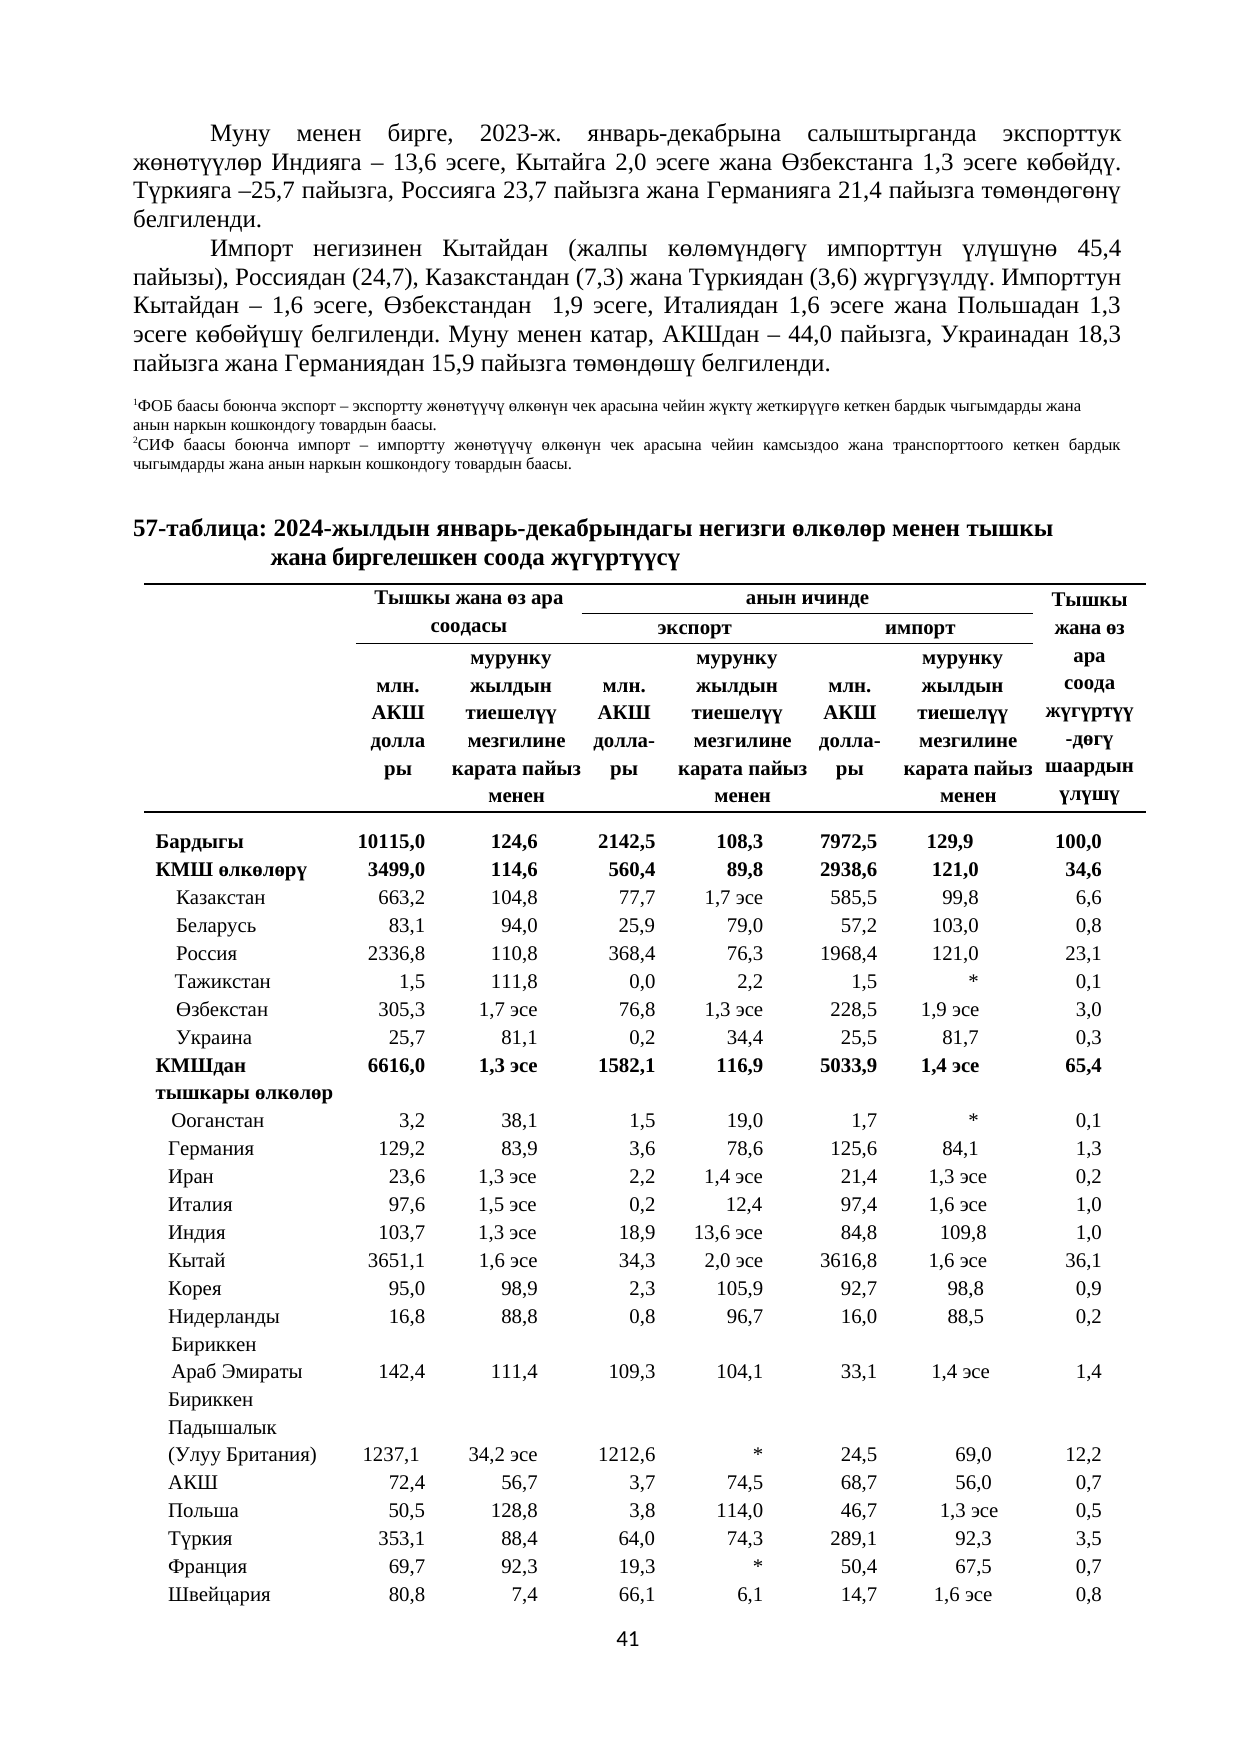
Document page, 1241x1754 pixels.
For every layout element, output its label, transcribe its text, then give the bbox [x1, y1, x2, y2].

text жана биргелешкен соода жүгүртүүсү [133, 542, 1122, 571]
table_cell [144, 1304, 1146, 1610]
text 2СИФ баасы боюнча импорт – импортту жөнөтүүчү өлкөнүн чек арасына чейин камсыздоо жана транспорттоого кеткен бардык чыгымдарды жана анын наркын кошкондогу товардын баасы. [133, 434, 1122, 473]
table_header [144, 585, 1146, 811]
text 1ФОБ баасы боюнча экспорт – экспортту жөнөтүүчү өлкөнүн чек арасына чейин жүктү жеткирүүгө кеткен бардык чыгымдарды жана анын наркын кошкондогу товардын баасы. [133, 396, 1122, 434]
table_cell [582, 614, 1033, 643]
text Муну менен бирге, 2023-ж. январь-декабрына салыштырганда экспорттук жөнөтүүлөр Индияга – 13,6 эсеге, Кытайга 2,0 эсеге жана Өзбекстанга 1,3 эсеге көбөйдү. Түркияга –25,7 пайызга, Россияга 23,7 пайызга жана Германияга 21,4 пайызга төмөндөгөнү белгиленди. [133, 118, 1122, 233]
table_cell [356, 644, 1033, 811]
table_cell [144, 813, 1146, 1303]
text 57-таблица: 2024-жылдын январь-декабрындагы негизги өлкөлөр менен тышкы [133, 513, 1122, 542]
text Импорт негизинен Кытайдан (жалпы көлөмүндөгү импорттун үлүшүнө 45,4 пайызы), Россиядан (24,7), Казакстандан (7,3) жана Түркиядан (3,6) жүргүзүлдү. Импорттун Кытайдан – 1,6 эсеге, Өзбекстандан 1,9 эсеге, Италиядан 1,6 эсеге жана Польшадан 1,3 эсеге көбөйүшү белгиленди. Муну менен катар, АКШдан – 44,0 пайызга, Украинадан 18,3 пайызга жана Германиядан 15,9 пайызга төмөндөшү белгиленди. [133, 233, 1122, 377]
